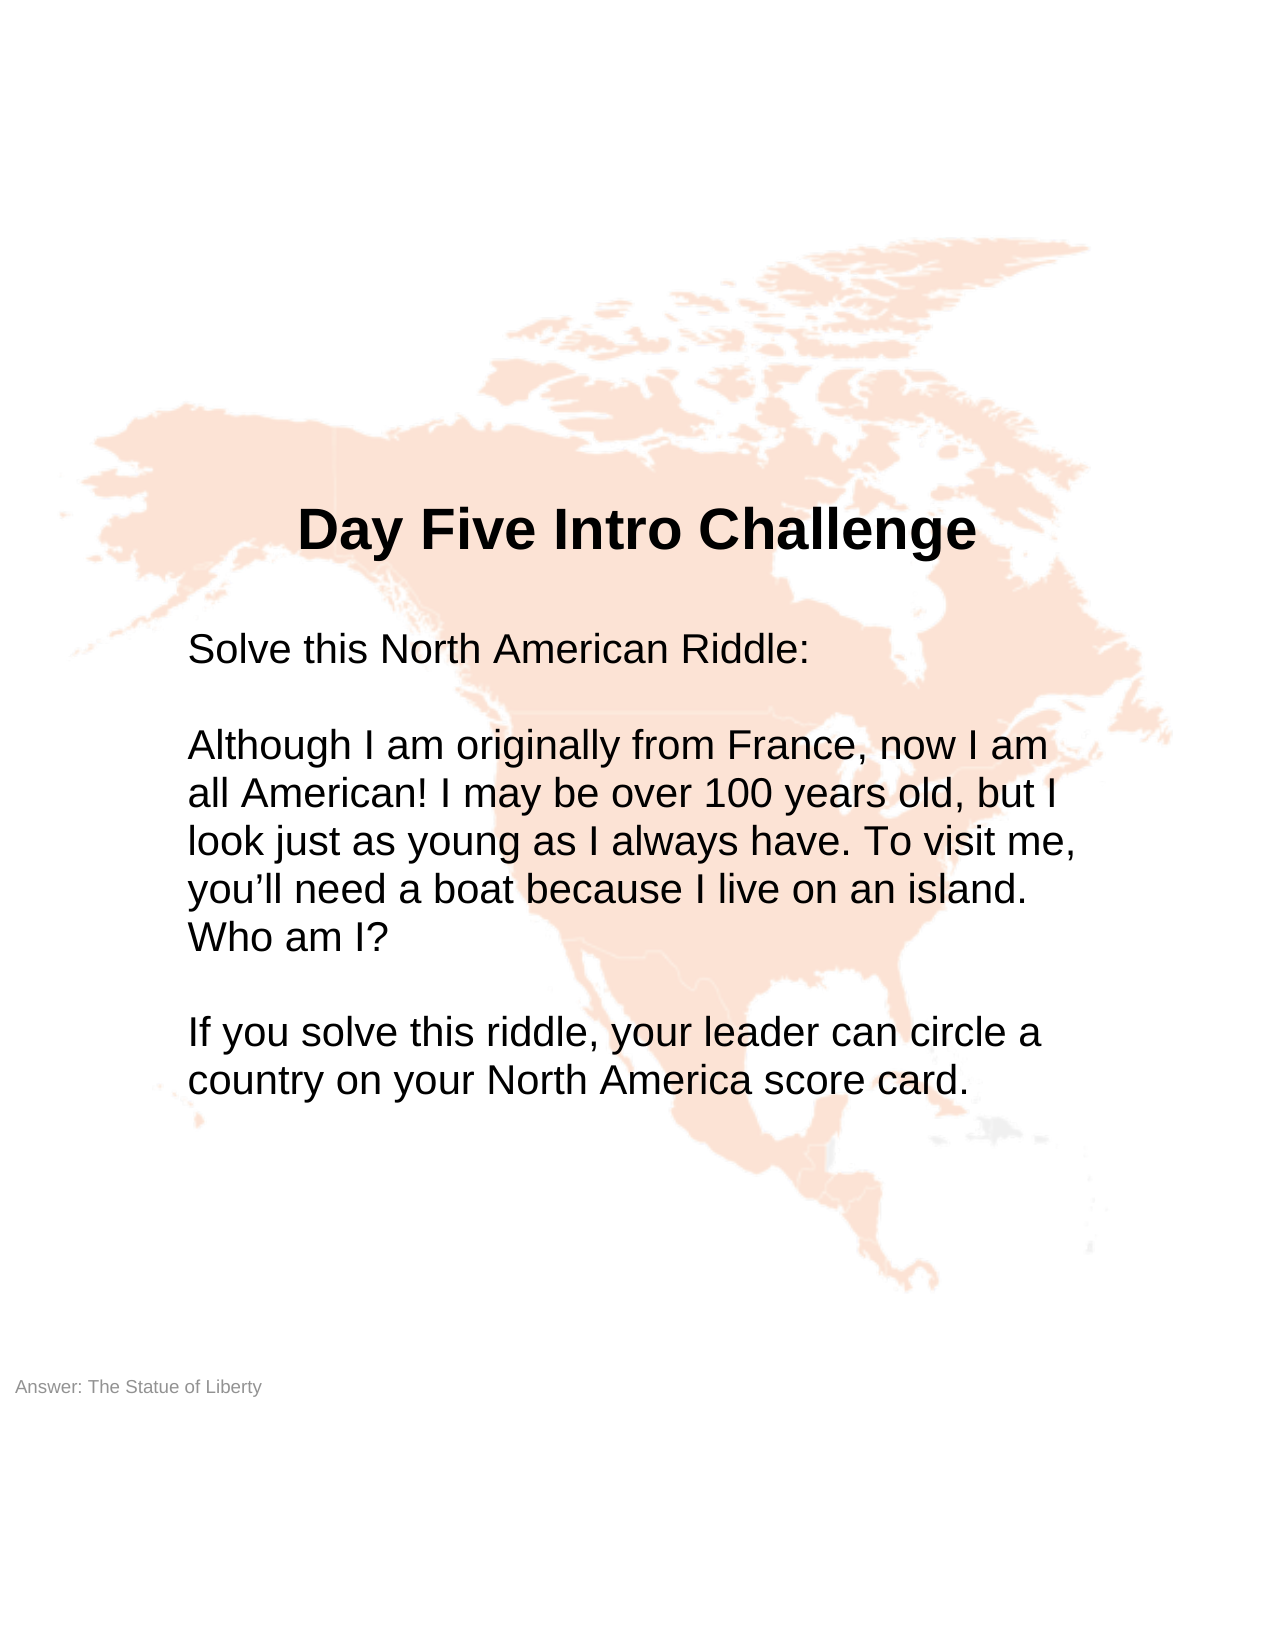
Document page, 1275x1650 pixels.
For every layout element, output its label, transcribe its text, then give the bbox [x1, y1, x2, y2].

text Day Five Intro Challenge [187, 495, 1087, 562]
text Solve this North American Riddle: [187, 624, 1087, 672]
text Although I am originally from France, now I am all American! I may be over 100 years old, but I look just as young as I always have. To visit me, you’ll need a boat because I live on an island. Who am I? [187, 720, 1087, 960]
picture [56, 206, 1200, 1313]
text If you solve this riddle, your leader can circle a country on your North America score card. [187, 1008, 1087, 1103]
